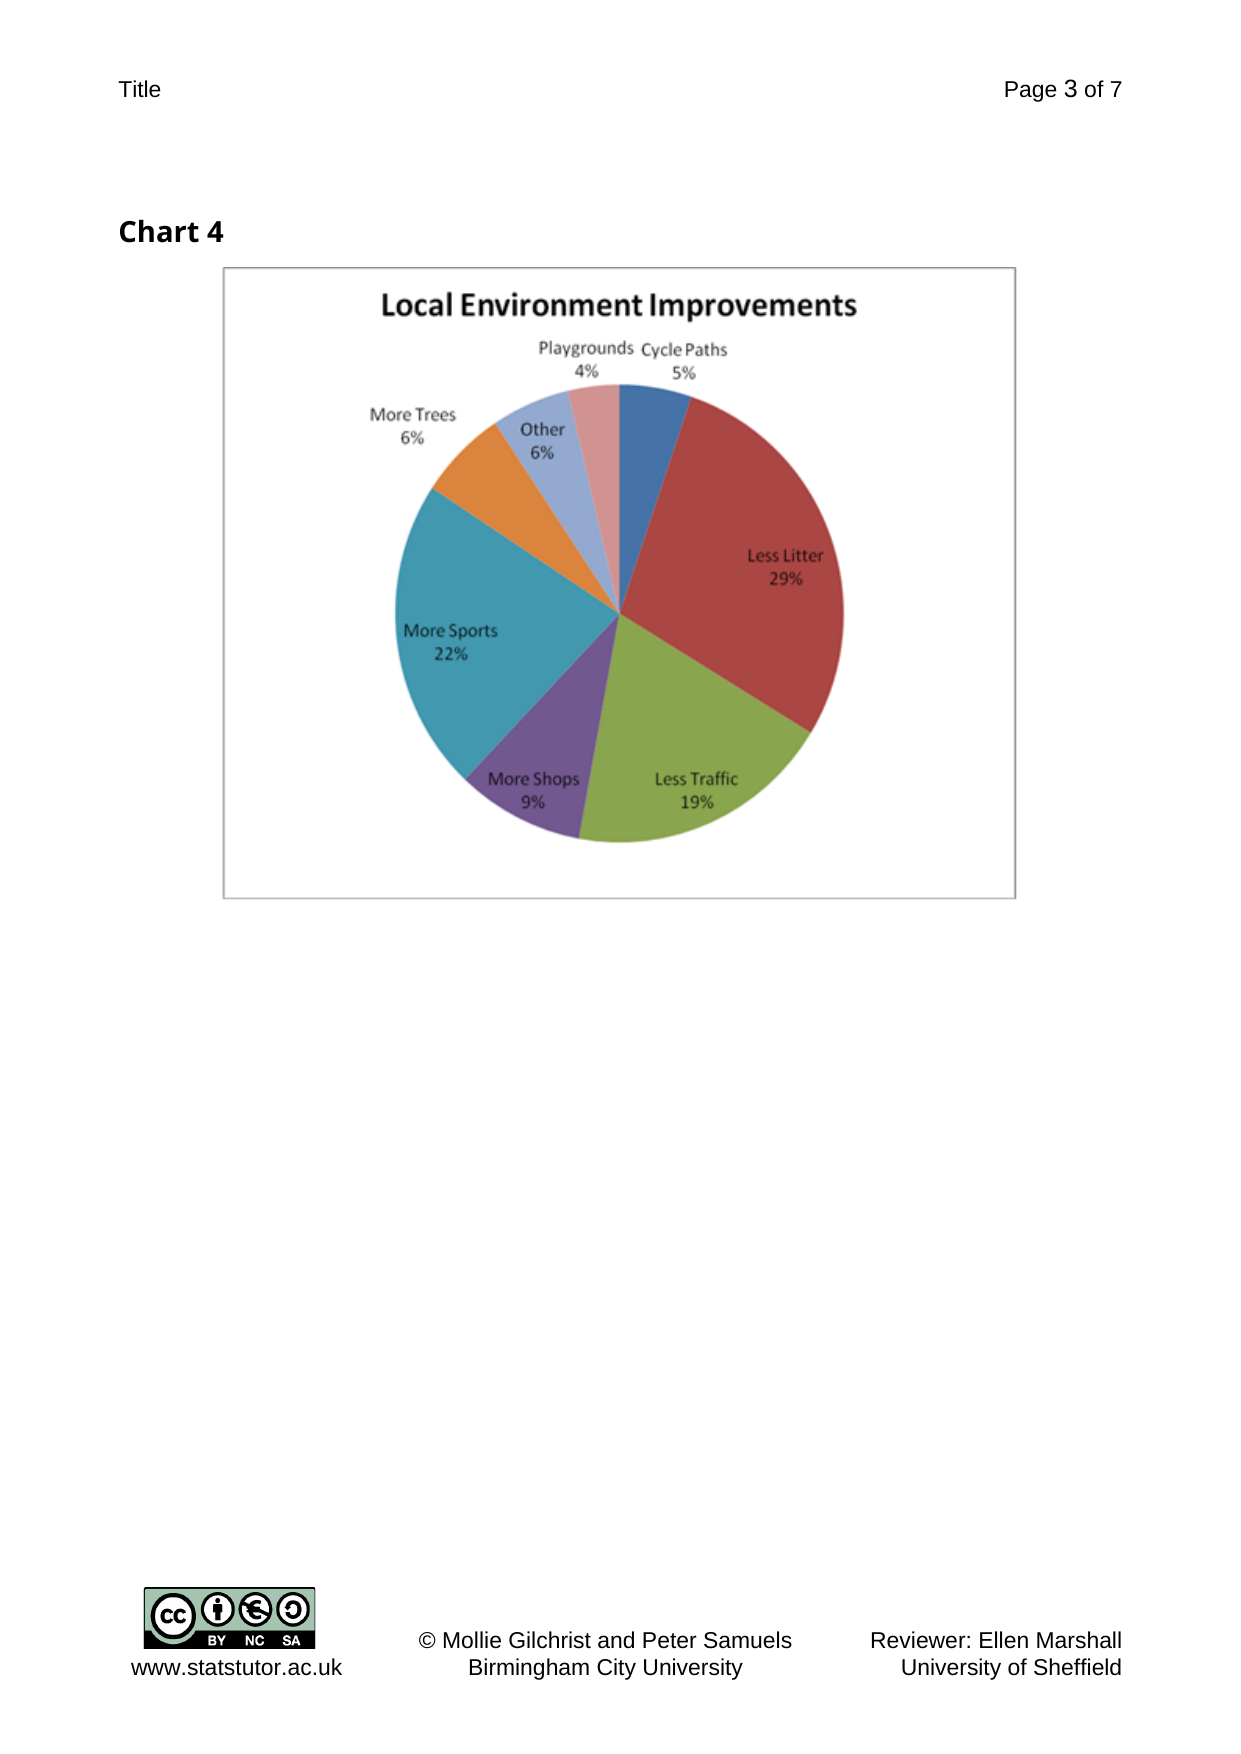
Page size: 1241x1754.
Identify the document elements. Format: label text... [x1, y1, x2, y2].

picture [222, 267, 1018, 901]
text Chart 4 [118, 211, 1122, 251]
